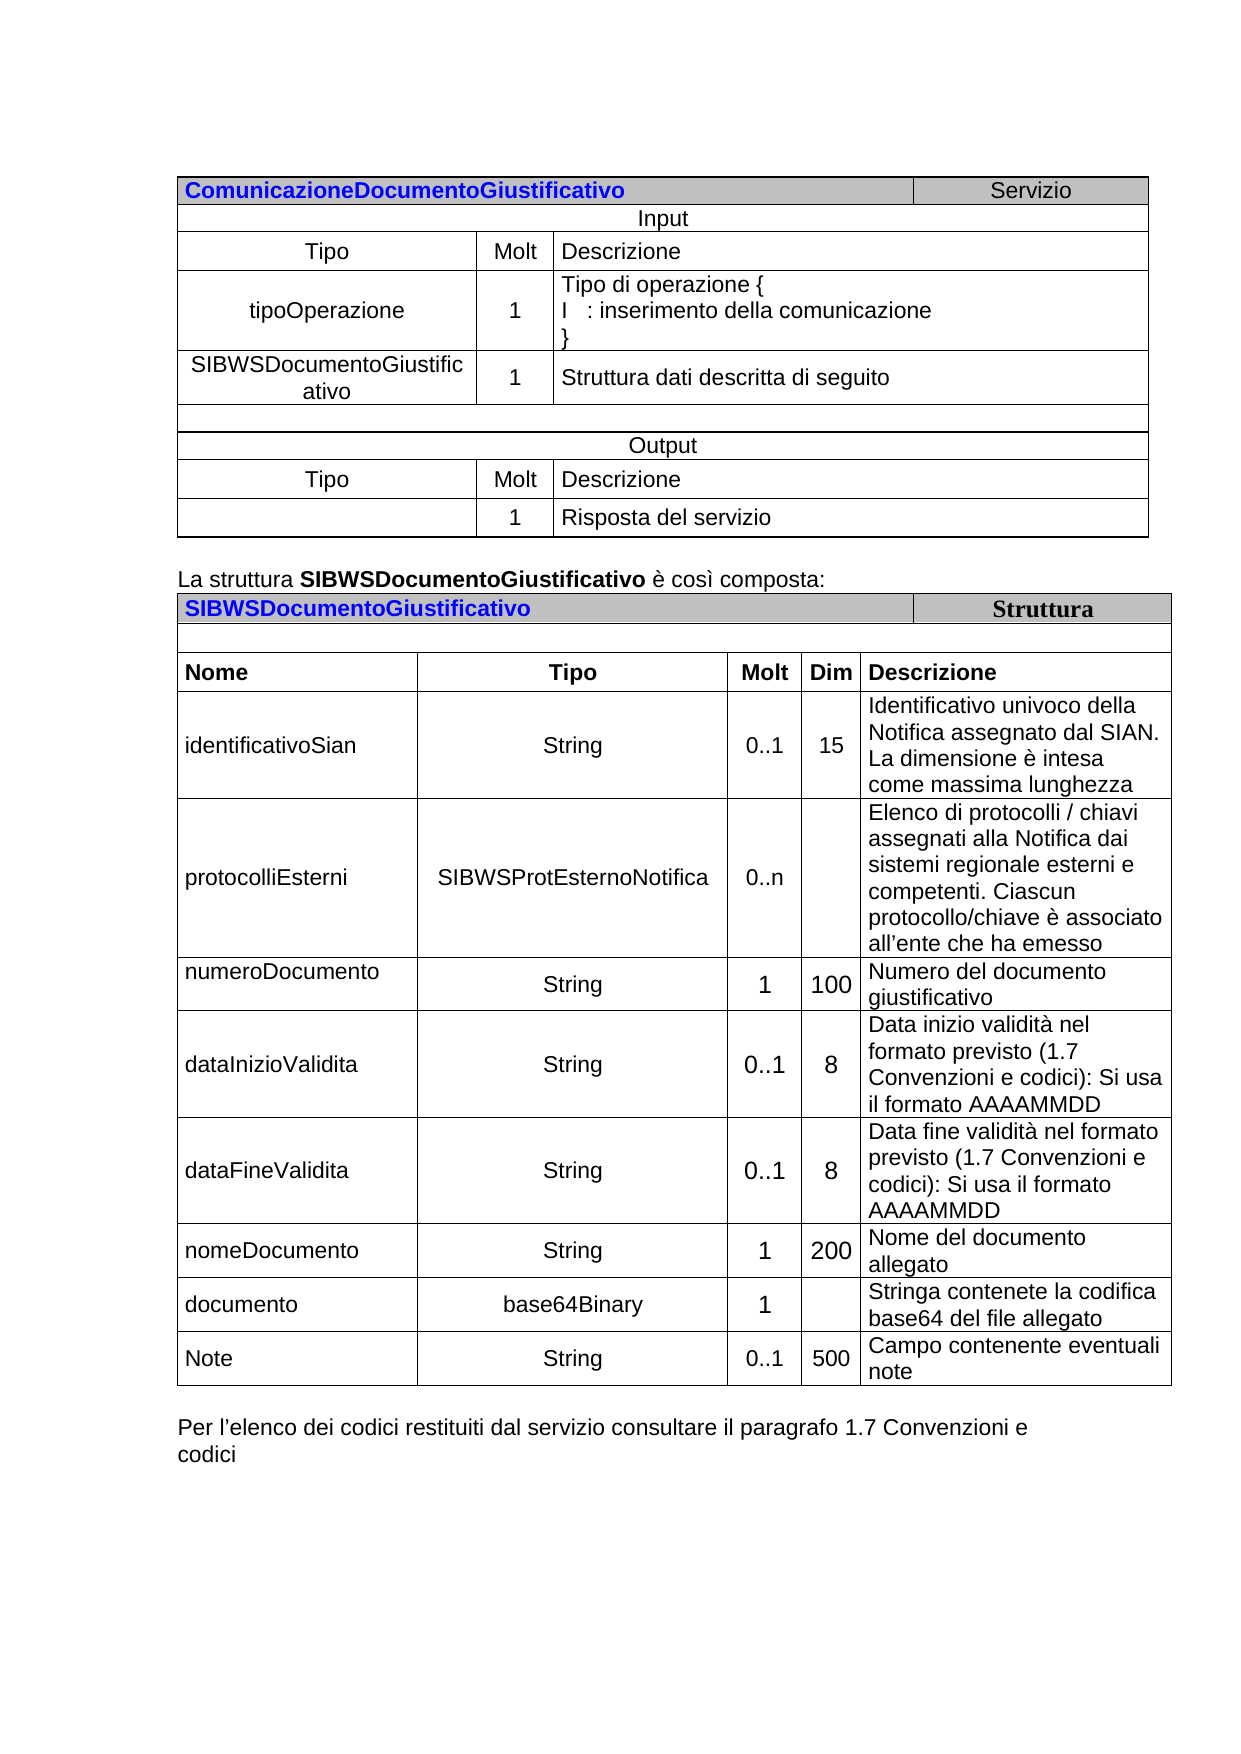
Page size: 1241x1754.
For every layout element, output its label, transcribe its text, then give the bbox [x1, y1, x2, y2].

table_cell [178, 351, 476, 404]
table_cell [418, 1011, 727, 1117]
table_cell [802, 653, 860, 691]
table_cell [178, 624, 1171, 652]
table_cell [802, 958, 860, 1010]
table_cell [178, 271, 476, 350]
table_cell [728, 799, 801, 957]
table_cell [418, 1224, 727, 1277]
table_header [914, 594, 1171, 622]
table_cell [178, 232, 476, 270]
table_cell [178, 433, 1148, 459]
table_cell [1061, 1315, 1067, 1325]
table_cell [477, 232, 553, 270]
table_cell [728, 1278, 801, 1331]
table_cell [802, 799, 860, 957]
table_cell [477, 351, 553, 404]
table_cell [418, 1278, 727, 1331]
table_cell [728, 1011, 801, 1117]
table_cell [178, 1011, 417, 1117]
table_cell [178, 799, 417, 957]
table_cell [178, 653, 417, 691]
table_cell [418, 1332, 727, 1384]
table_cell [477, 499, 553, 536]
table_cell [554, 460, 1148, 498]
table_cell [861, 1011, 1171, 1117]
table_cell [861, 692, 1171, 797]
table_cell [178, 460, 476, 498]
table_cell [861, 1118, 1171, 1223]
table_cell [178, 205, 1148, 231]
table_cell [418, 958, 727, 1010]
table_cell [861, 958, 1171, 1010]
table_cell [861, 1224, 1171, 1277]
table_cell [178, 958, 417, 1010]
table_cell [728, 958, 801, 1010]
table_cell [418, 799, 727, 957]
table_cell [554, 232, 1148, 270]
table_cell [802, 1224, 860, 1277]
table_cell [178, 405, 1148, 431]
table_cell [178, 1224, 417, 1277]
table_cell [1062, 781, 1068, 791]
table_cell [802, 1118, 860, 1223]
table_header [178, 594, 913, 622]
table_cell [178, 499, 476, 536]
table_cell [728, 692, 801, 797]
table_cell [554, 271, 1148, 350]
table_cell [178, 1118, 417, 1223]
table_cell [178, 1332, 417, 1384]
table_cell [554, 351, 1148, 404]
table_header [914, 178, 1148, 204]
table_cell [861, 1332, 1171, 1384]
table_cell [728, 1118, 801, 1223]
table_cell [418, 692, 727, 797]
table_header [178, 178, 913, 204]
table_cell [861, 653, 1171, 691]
text La struttura SIBWSDocumentoGiustificativo è così composta: [177, 566, 1081, 593]
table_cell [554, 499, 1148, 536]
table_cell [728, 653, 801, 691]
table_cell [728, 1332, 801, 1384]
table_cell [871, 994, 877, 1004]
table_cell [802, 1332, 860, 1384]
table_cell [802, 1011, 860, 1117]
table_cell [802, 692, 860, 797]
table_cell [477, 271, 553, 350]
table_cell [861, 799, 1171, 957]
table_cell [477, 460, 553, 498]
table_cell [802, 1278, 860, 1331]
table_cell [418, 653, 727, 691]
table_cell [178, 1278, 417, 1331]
text Per l’elenco dei codici restituiti dal servizio consultare il paragrafo 1.7 Convenzioni e codici [177, 1414, 1081, 1467]
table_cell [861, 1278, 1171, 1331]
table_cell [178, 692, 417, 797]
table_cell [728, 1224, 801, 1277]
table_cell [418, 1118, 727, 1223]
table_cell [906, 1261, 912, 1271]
